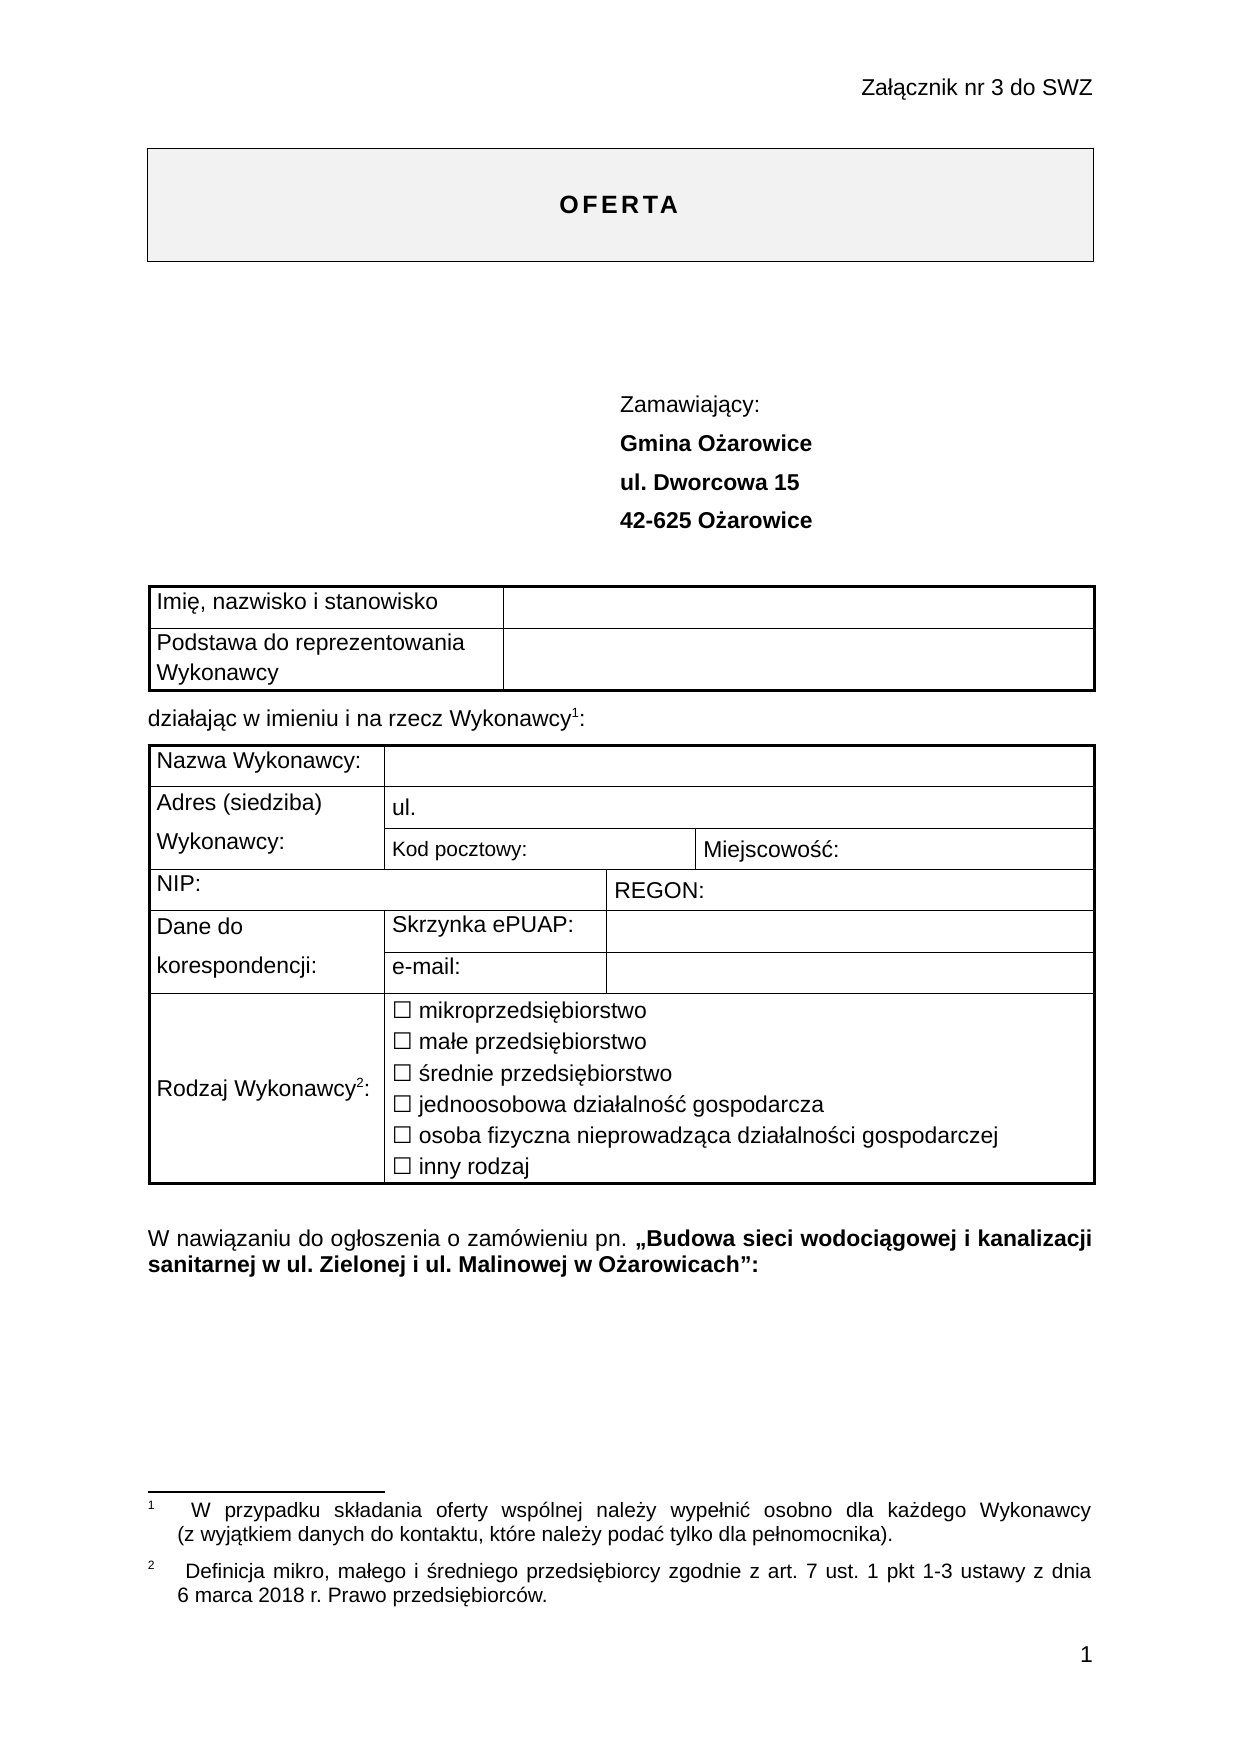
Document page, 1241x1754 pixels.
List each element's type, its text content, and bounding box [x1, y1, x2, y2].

table_header [385, 747, 1093, 786]
text Gmina Ożarowice [620, 430, 1093, 456]
table_header [504, 588, 1093, 628]
table_cell e-mail: [385, 953, 606, 993]
table_cell [504, 629, 1093, 689]
text działając w imieniu i na rzecz Wykonawcy: [148, 705, 1093, 731]
table_cell REGON: [607, 870, 1093, 910]
table_cell Podstawa do reprezentowania Wykonawcy [151, 629, 503, 689]
text W nawiązaniu do ogłoszenia o zamówieniu pn. „Budowa sieci wodociągowej i kanalizacji sanitarnej w ul. Zielonej i ul. Malinowej w Ożarowicach”: [148, 1225, 1093, 1278]
table_cell [607, 953, 1093, 993]
table_cell NIP: [151, 870, 606, 910]
table_cell Rodzaj Wykonawcy: [151, 994, 384, 1182]
table_cell Miejscowość: [696, 829, 1093, 869]
text Zamawiający: [620, 391, 1093, 417]
table_cell [607, 911, 1093, 952]
table_cell Dane do korespondencji: [151, 911, 384, 993]
text 42-625 Ożarowice [620, 507, 1093, 534]
text OFERTA [148, 149, 1093, 261]
text ul. Dworcowa 15 [620, 468, 1093, 495]
table_cell mikroprzedsiębiorstwo małe przedsiębiorstwo średnie przedsiębiorstwo jednoosobowa działalność gospodarcza osoba fizyczna nieprowadząca działalności gospodarczej inny rodzaj [385, 994, 1093, 1182]
table_header Nazwa Wykonawcy: [151, 747, 384, 786]
table_cell ul. [385, 787, 1093, 828]
table_header Imię, nazwisko i stanowisko [151, 588, 503, 628]
table_cell Adres (siedziba) Wykonawcy: [151, 787, 384, 869]
table_cell Kod pocztowy: [385, 829, 695, 869]
table_cell Skrzynka ePUAP: [385, 911, 606, 952]
